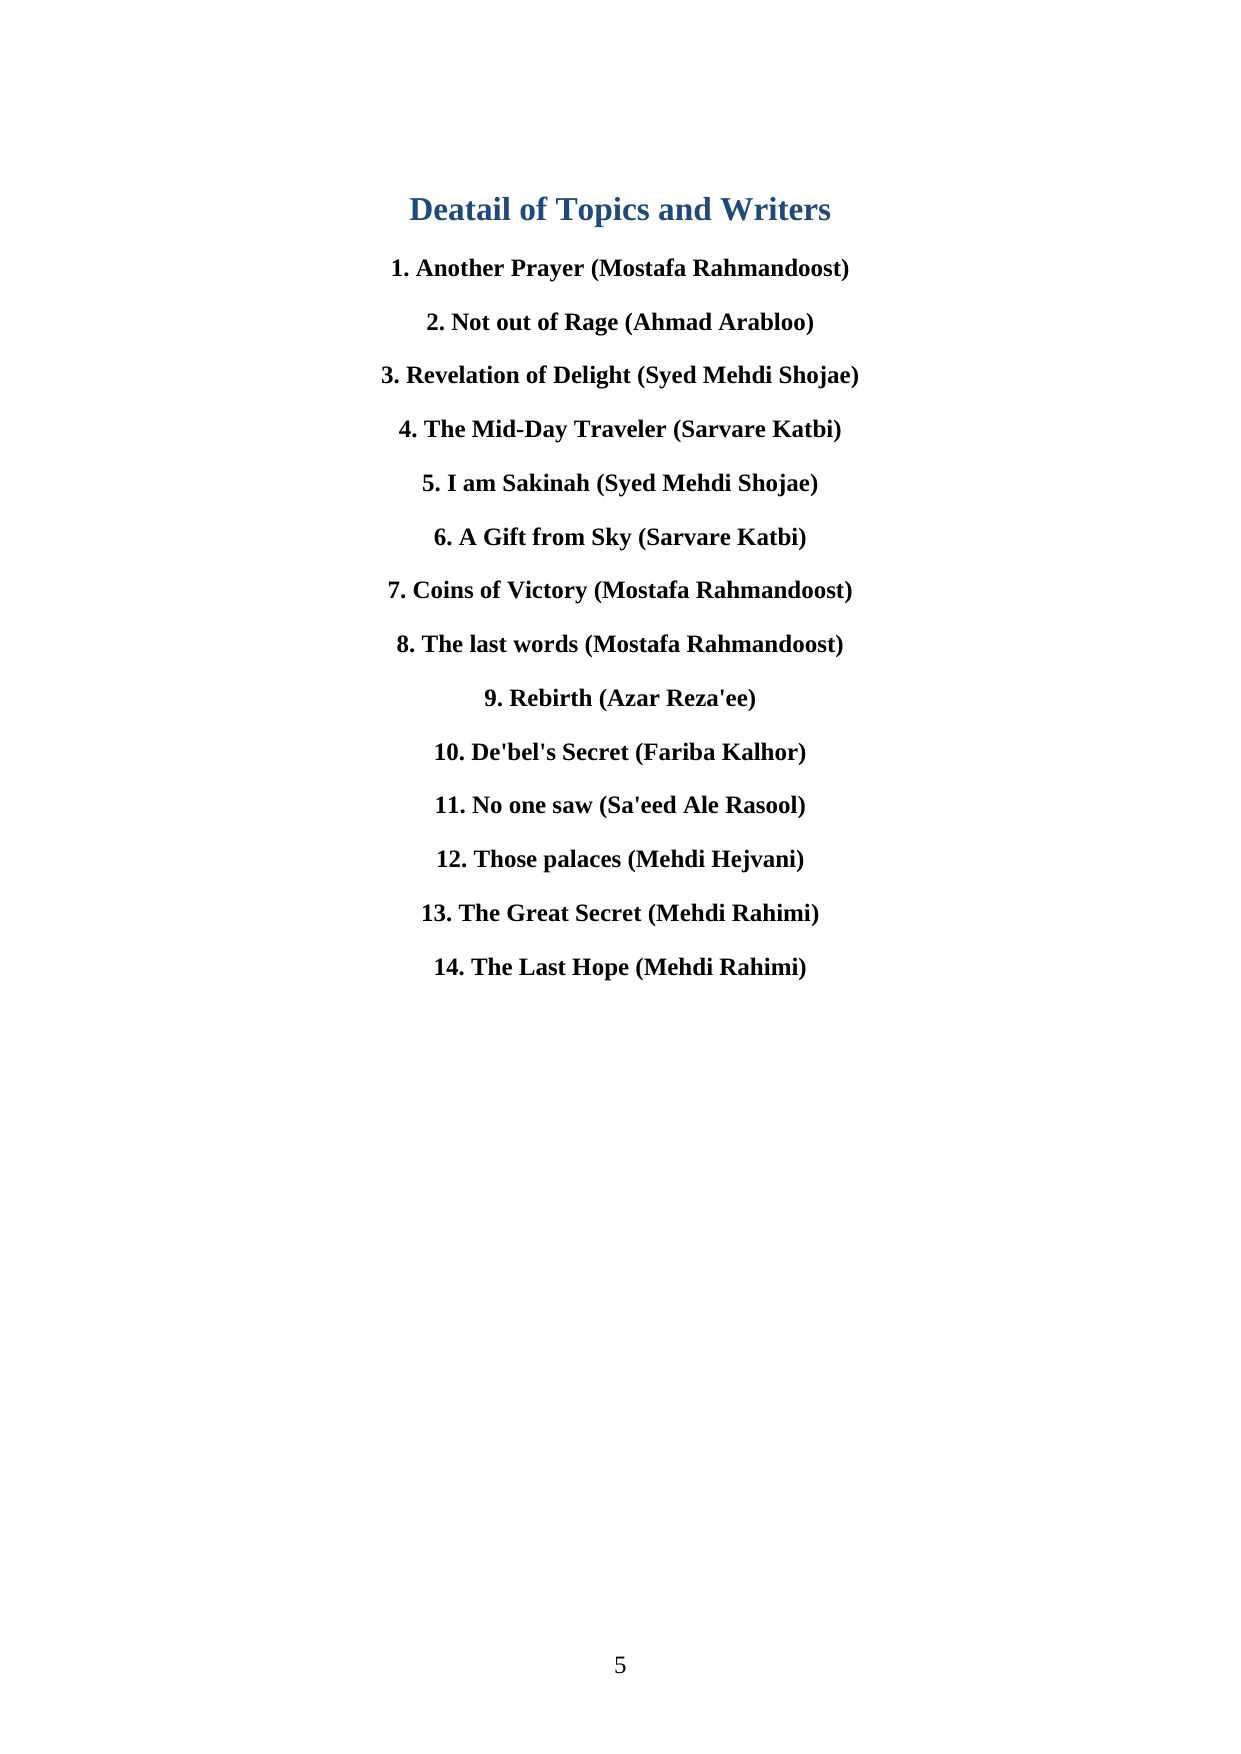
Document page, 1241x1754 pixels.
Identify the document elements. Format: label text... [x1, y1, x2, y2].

text 11. No one saw (Sa'eed Ale Rasool) [236, 791, 1004, 819]
text 10. De'bel's Secret (Fariba Kalhor) [236, 737, 1004, 766]
text 7. Coins of Victory (Mostafa Rahmandoost) [236, 576, 1004, 604]
text 14. The Last Hope (Mehdi Rahimi) [236, 952, 1004, 981]
text 9. Rebirth (Azar Reza'ee) [236, 683, 1004, 712]
text 4. The Mid-Day Traveler (Sarvare Katbi) [236, 414, 1004, 443]
text 8. The last words (Mostafa Rahmandoost) [236, 629, 1004, 658]
text 6. A Gift from Sky (Sarvare Katbi) [236, 522, 1004, 551]
text 5. I am Sakinah (Syed Mehdi Shojae) [236, 468, 1004, 497]
text 13. The Great Secret (Mehdi Rahimi) [236, 898, 1004, 927]
text 2. Not out of Rage (Ahmad Arabloo) [236, 307, 1004, 336]
text 12. Those palaces (Mehdi Hejvani) [236, 844, 1004, 873]
subtitle Deatail of Topics and Writers [236, 190, 1004, 228]
text 3. Revelation of Delight (Syed Mehdi Shojae) [236, 361, 1004, 389]
text 1. Another Prayer (Mostafa Rahmandoost) [236, 253, 1004, 282]
